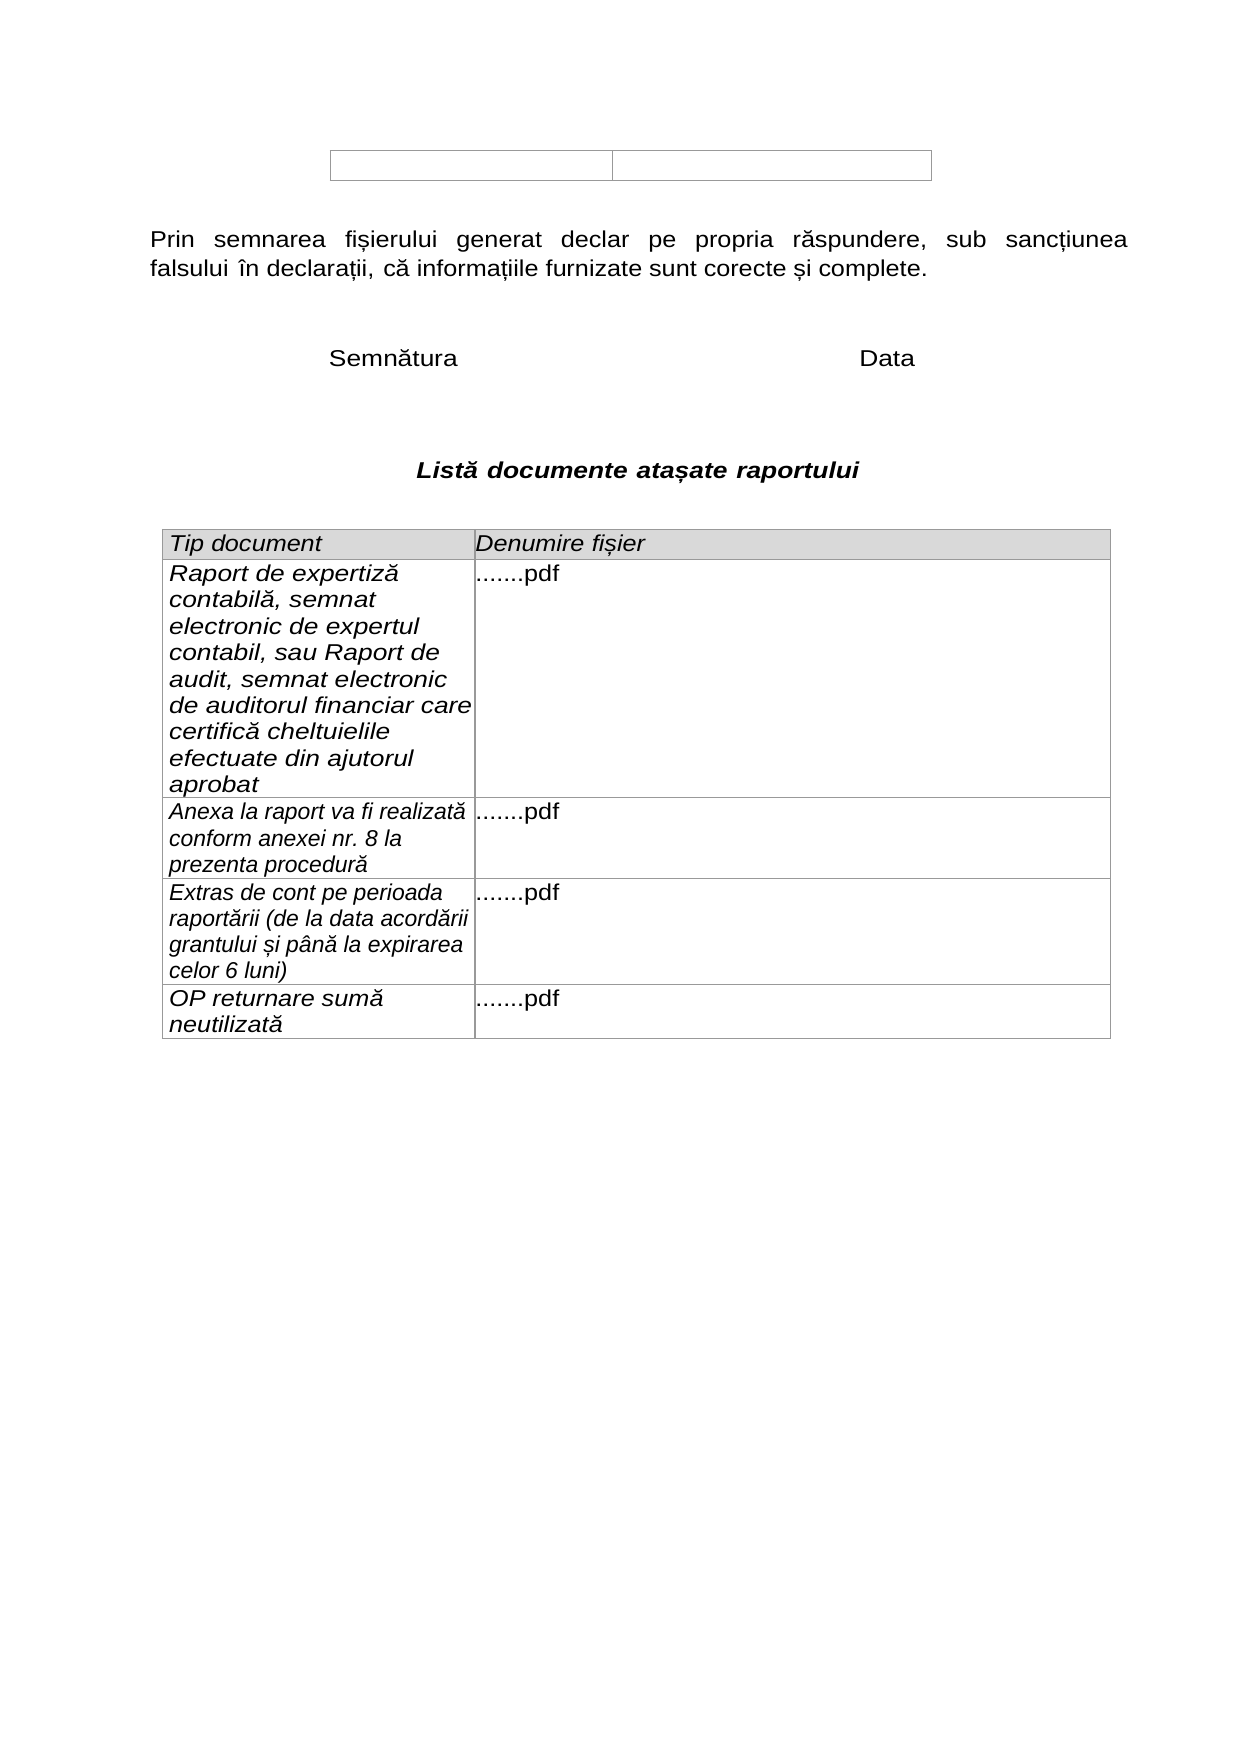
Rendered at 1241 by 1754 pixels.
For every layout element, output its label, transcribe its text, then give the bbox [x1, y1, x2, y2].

text Semnătura Data [150, 345, 1093, 371]
table_cell Raport de expertiză contabilă, semnat electronic de expertul contabil, sau Raport de audit, semnat electronic de auditorul financiar care certifică cheltuielile efectuate din ajutorul aprobat [163, 560, 474, 797]
table_header Tip document [163, 530, 474, 559]
table_cell .......pdf [476, 560, 1110, 797]
table_cell Extras de cont pe perioada raportării (de la data acordării grantului și până la expirarea celor 6 luni) [163, 879, 474, 984]
table_header Denumire fișier [476, 530, 1110, 559]
table_cell .......pdf [476, 798, 1110, 877]
table_cell OP returnare sumă neutilizată [163, 985, 474, 1038]
table_cell [613, 151, 931, 180]
text Prin semnarea fișierului generat declar pe propria răspundere, sub sancțiunea falsului în declarații, că informațiile furnizate sunt corecte și complete. [150, 226, 1128, 281]
table_cell .......pdf [476, 985, 1110, 1038]
table_cell .......pdf [476, 879, 1110, 984]
text Listă documente atașate raportului [182, 457, 1093, 484]
table_cell Anexa la raport va fi realizată conform anexei nr. 8 la prezenta procedură [163, 798, 474, 877]
table_cell [331, 151, 612, 180]
